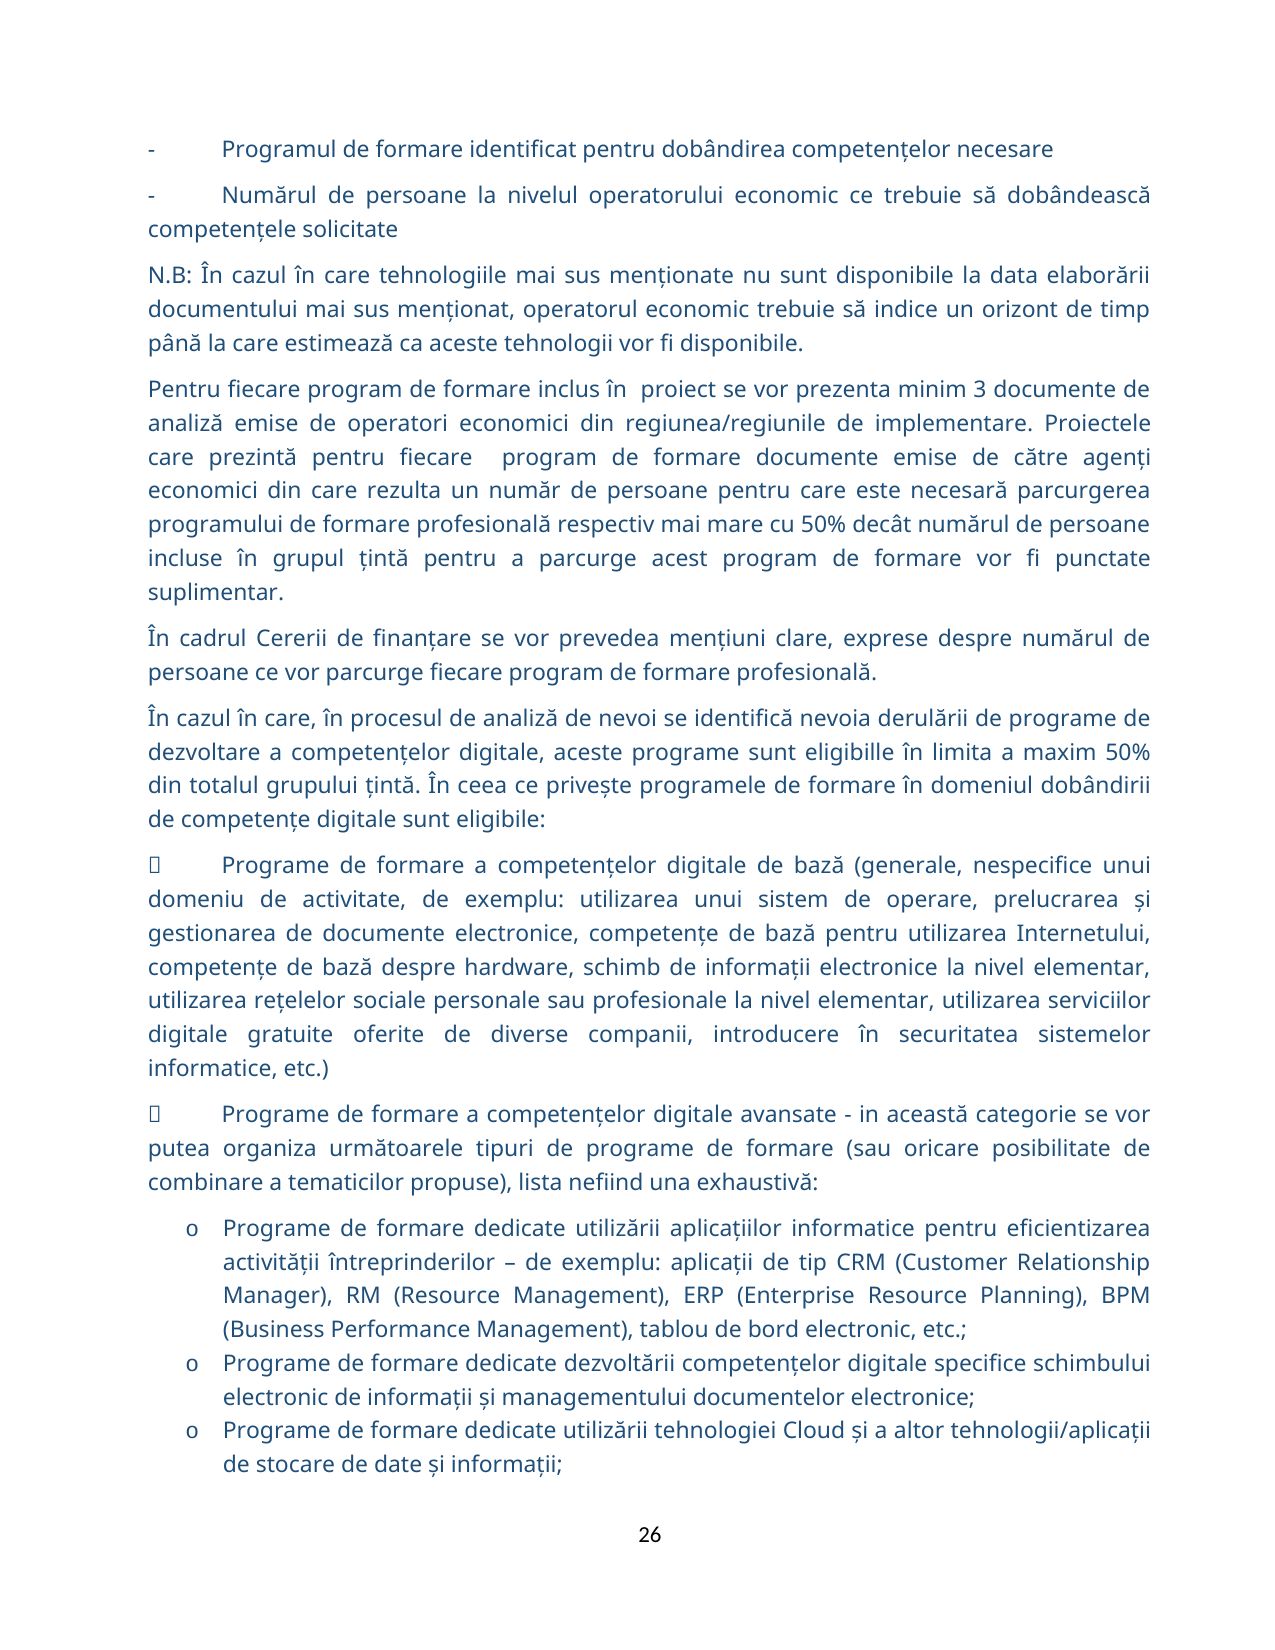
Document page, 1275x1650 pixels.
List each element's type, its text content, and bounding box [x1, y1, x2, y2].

list Programe de formare dedicate utilizării tehnologiei Cloud și a altor tehnologii/aplicații de stocare de date și informații; [185, 1414, 1152, 1479]
text  Programe de formare a competențelor digitale avansate - in această categorie se vor putea organiza următoarele tipuri de programe de formare (sau oricare posibilitate de combinare a tematicilor propuse), lista nefiind una exhaustivă: [148, 1098, 1152, 1197]
text N.B: În cazul în care tehnologiile mai sus menționate nu sunt disponibile la data elaborării documentului mai sus menționat, operatorul economic trebuie să indice un orizont de timp până la care estimează ca aceste tehnologii vor fi disponibile. [148, 259, 1152, 358]
text - Numărul de persoane la nivelul operatorului economic ce trebuie să dobândească competențele solicitate [148, 179, 1152, 244]
text  Programe de formare a competențelor digitale de bază (generale, nespecifice unui domeniu de activitate, de exemplu: utilizarea unui sistem de operare, prelucrarea și gestionarea de documente electronice, competențe de bază pentru utilizarea Internetului, competențe de bază despre hardware, schimb de informații electronice la nivel elementar, utilizarea rețelelor sociale personale sau profesionale la nivel elementar, utilizarea serviciilor digitale gratuite oferite de diverse companii, introducere în securitatea sistemelor informatice, etc.) [148, 849, 1152, 1083]
list Programe de formare dedicate utilizării aplicațiilor informatice pentru eficientizarea activității întreprinderilor – de exemplu: aplicații de tip CRM (Customer Relationship Manager), RM (Resource Management), ERP (Enterprise Resource Planning), BPM (Business Performance Management), tablou de bord electronic, etc.; [185, 1212, 1152, 1344]
text În cadrul Cererii de finanțare se vor prevedea mențiuni clare, exprese despre numărul de persoane ce vor parcurge fiecare program de formare profesională. [148, 622, 1152, 687]
list Programe de formare dedicate dezvoltării competențelor digitale specifice schimbului electronic de informații și managementului documentelor electronice; [185, 1347, 1152, 1412]
text - Programul de formare identificat pentru dobândirea competențelor necesare [148, 133, 1152, 164]
text În cazul în care, în procesul de analiză de nevoi se identifică nevoia derulării de programe de dezvoltare a competențelor digitale, aceste programe sunt eligibille în limita a maxim 50% din totalul grupului țintă. În ceea ce privește programele de formare în domeniul dobândirii de competențe digitale sunt eligibile: [148, 702, 1152, 834]
text Pentru fiecare program de formare inclus în proiect se vor prezenta minim 3 documente de analiză emise de operatori economici din regiunea/regiunile de implementare. Proiectele care prezintă pentru fiecare program de formare documente emise de către agenți economici din care rezulta un număr de persoane pentru care este necesară parcurgerea programului de formare profesională respectiv mai mare cu 50% decât numărul de persoane incluse în grupul țintă pentru a parcurge acest program de formare vor fi punctate suplimentar. [148, 373, 1152, 607]
